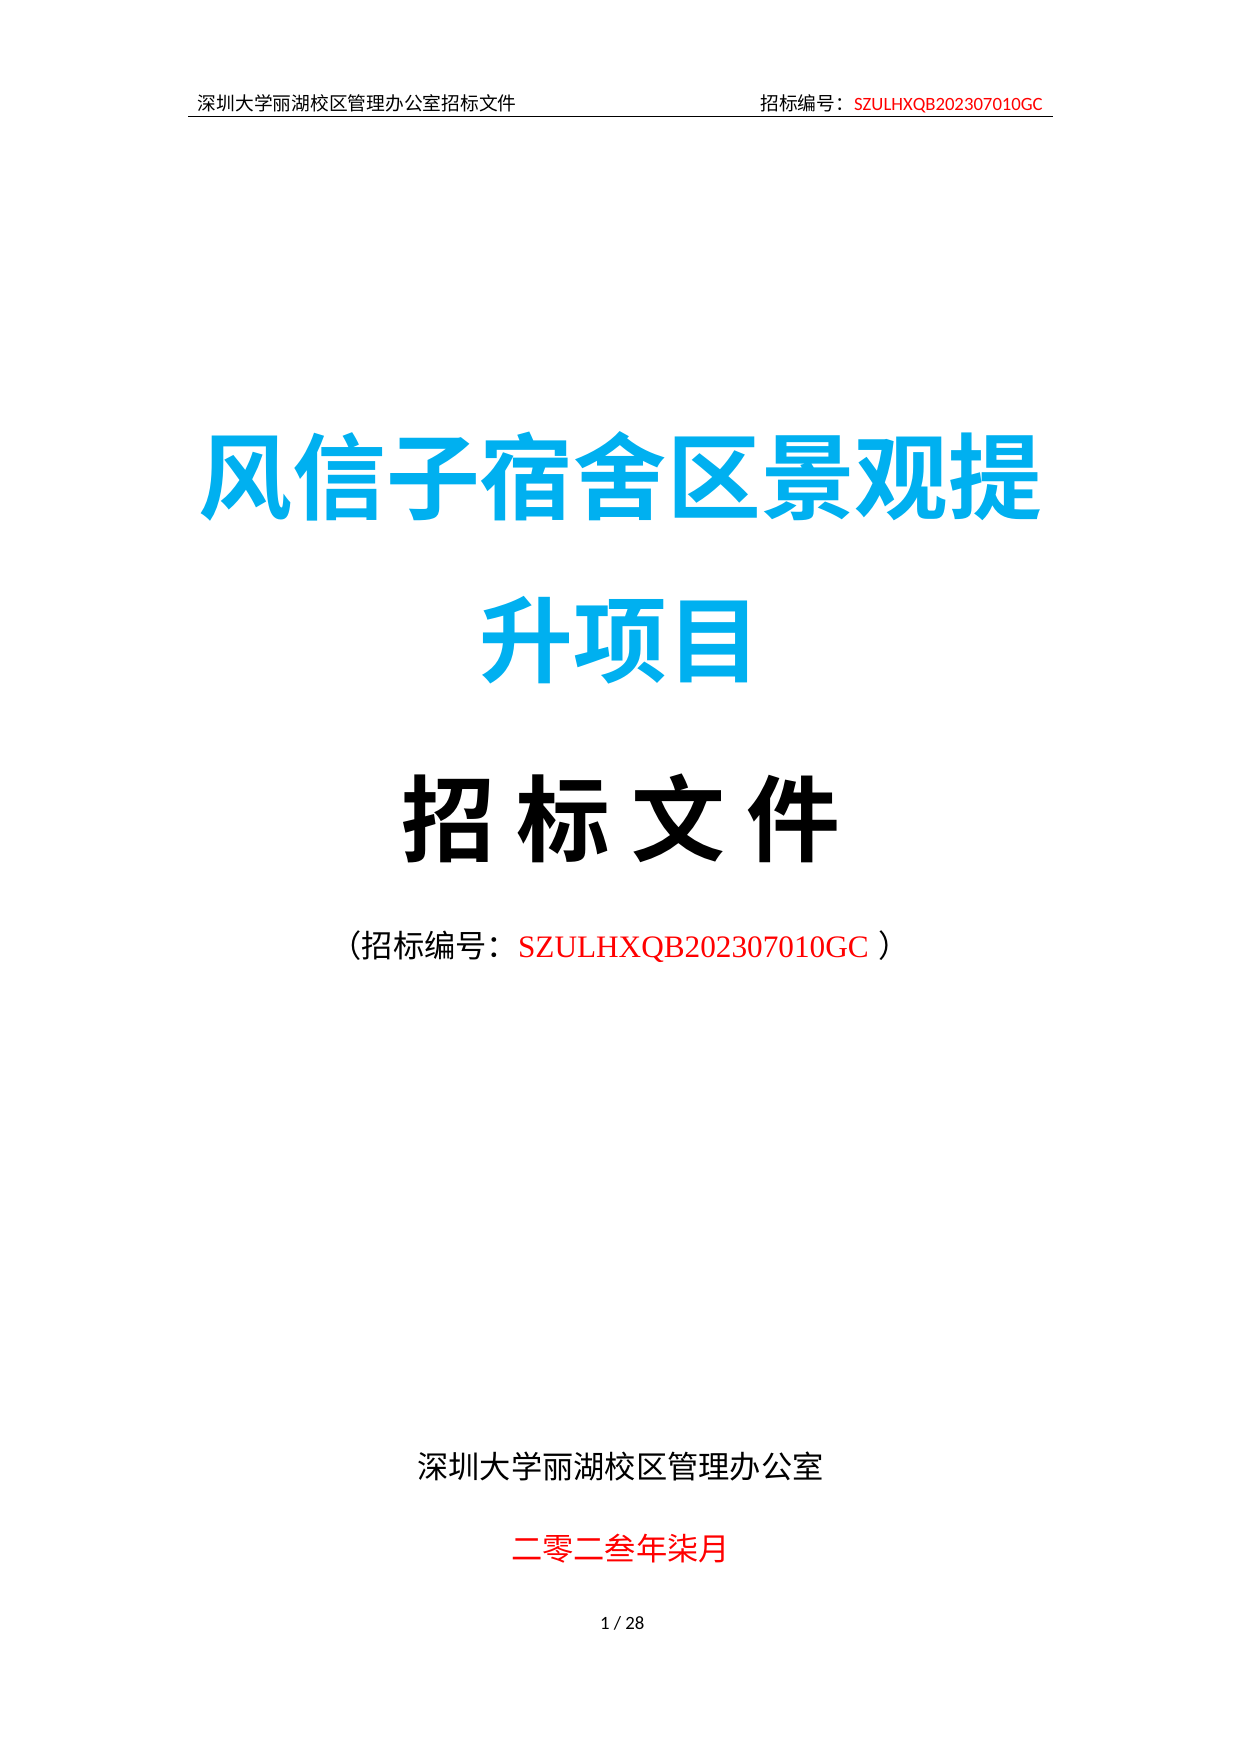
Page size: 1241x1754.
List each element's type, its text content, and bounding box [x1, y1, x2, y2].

text 二零二叁年柒月 [187, 1514, 1053, 1579]
text 风信子宿舍区景观提升项目 [187, 390, 1053, 715]
text 深圳大学丽湖校区管理办公室 [187, 1433, 1053, 1498]
text （招标编号：SZULHXQB202307010GC ） [187, 911, 1053, 976]
text 招 标 文 件 [187, 732, 1053, 894]
